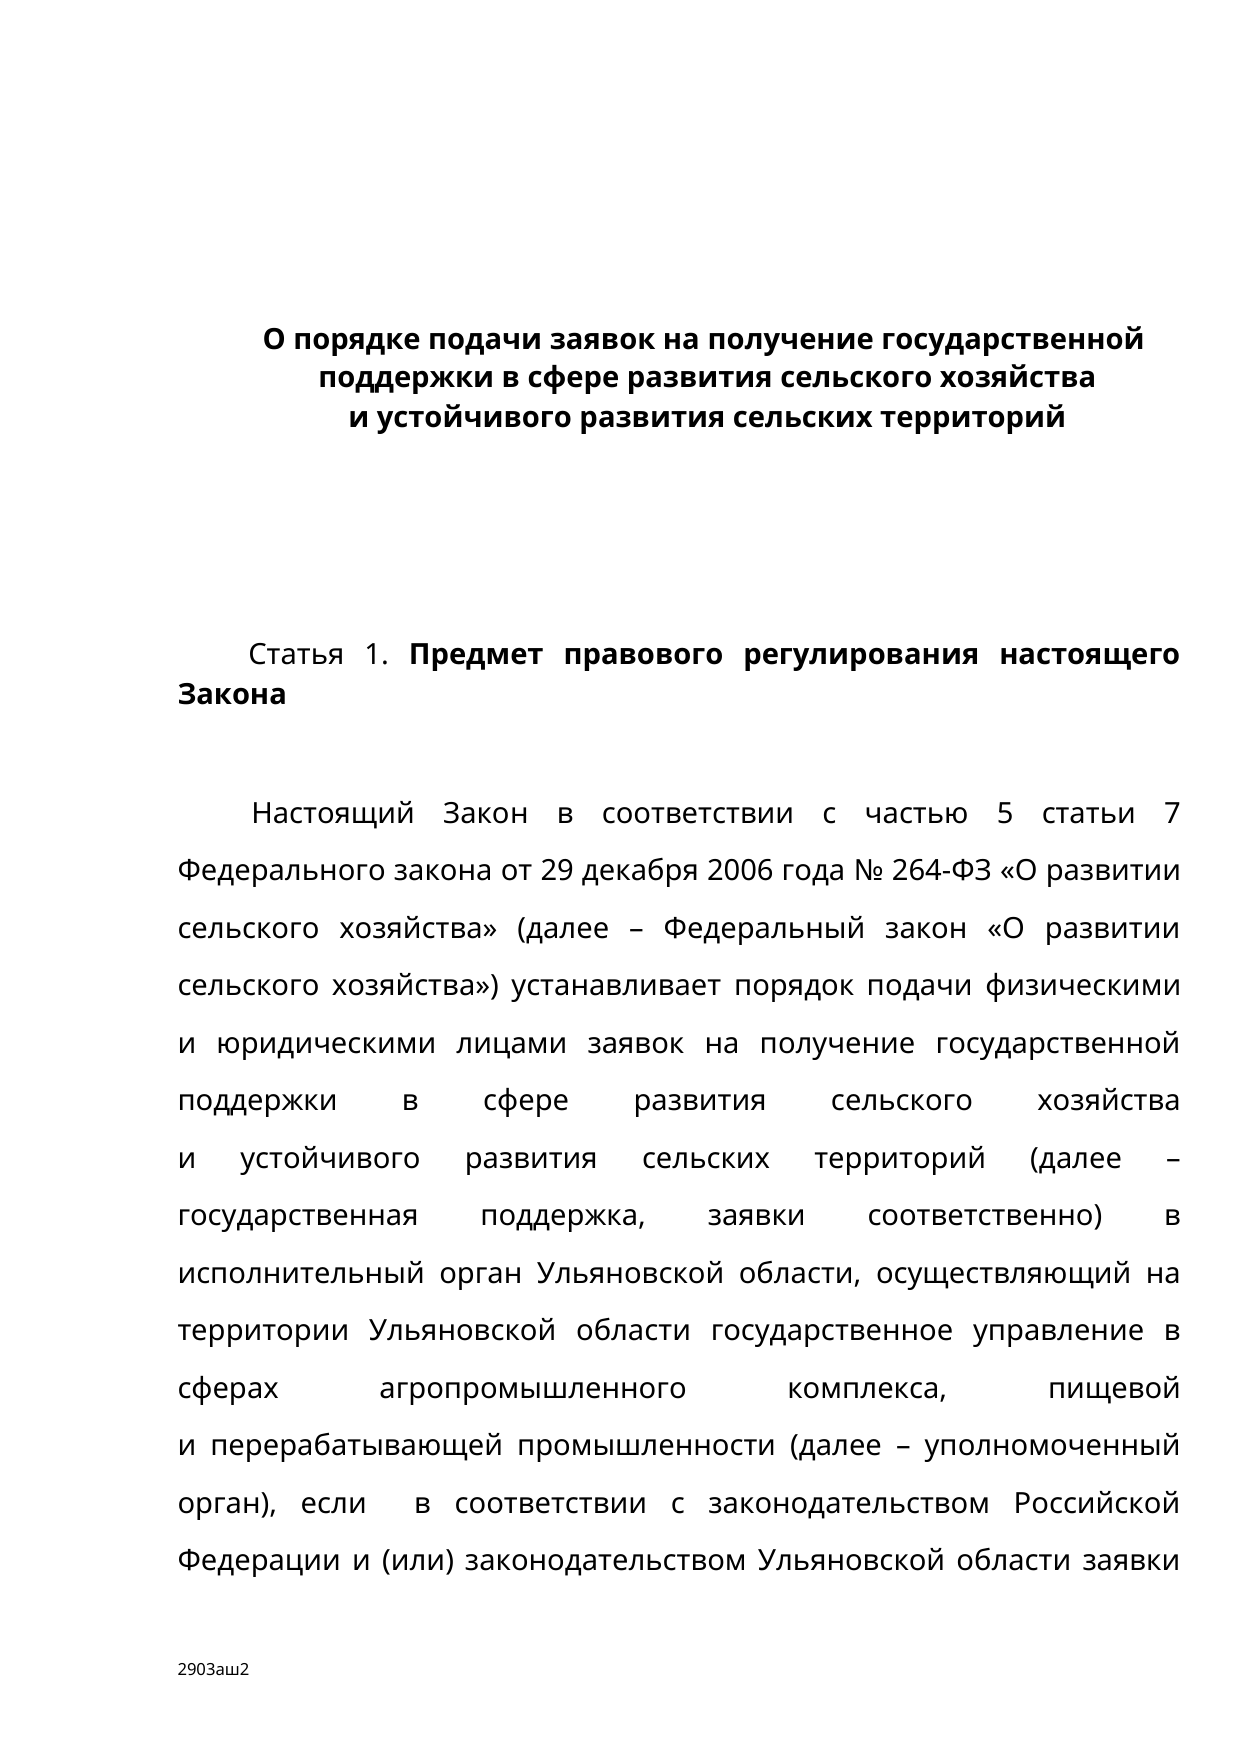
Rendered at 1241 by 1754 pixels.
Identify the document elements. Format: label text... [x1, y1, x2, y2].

text и устойчивого развития сельских территорий [233, 396, 1181, 435]
title Статья 1. Предмет правового регулирования настоящего Закона [177, 633, 1181, 713]
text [177, 947, 1181, 1579]
text О порядке подачи заявок на получение государственной поддержки в сфере развития сельского хозяйства [233, 318, 1181, 396]
